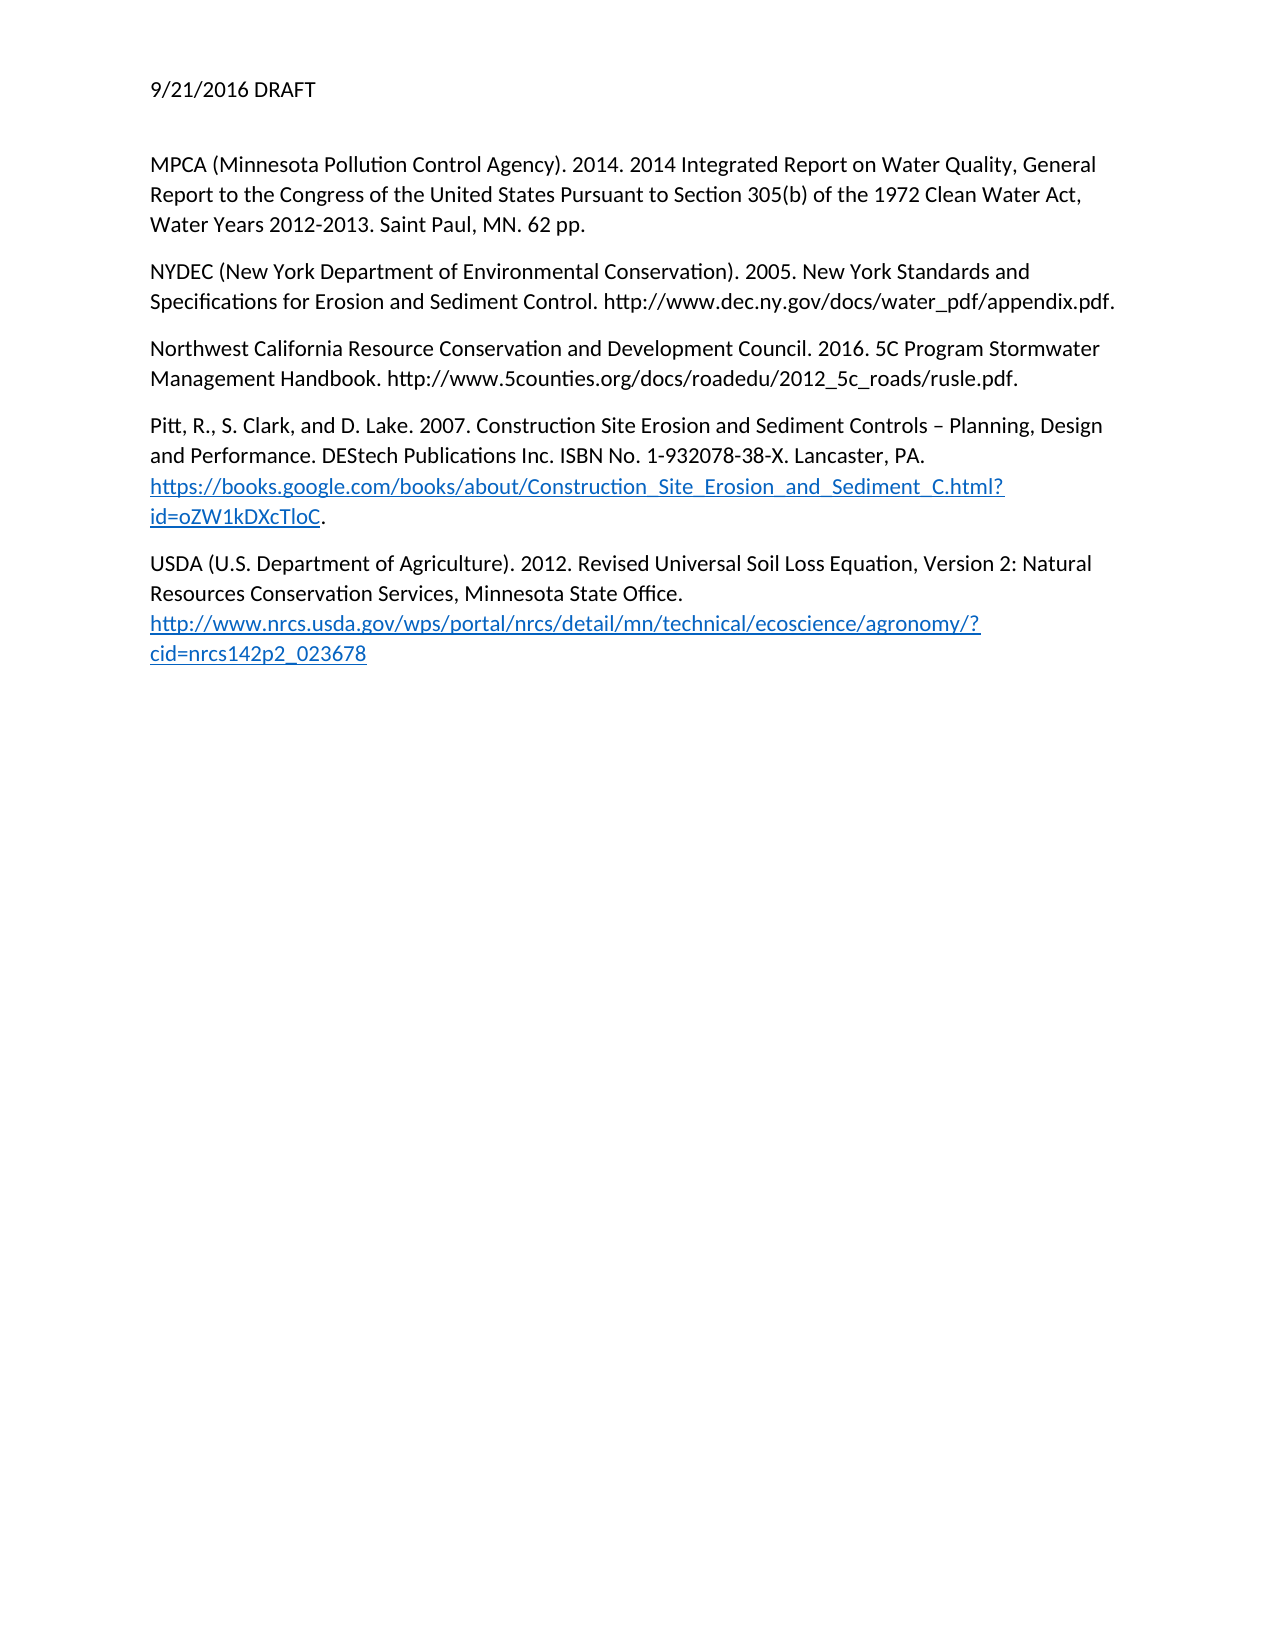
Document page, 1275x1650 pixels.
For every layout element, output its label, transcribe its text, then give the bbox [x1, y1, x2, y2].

text Pitt, R., S. Clark, and D. Lake. 2007. Construction Site Erosion and Sediment Controls – Planning, Design and Performance. DEStech Publications Inc. ISBN No. 1-932078-38-X. Lancaster, PA. https://books.google.com/books/about/Construction_Site_Erosion_and_Sediment_C.html?id=oZW1kDXcTloC. [150, 411, 1125, 530]
text MPCA (Minnesota Pollution Control Agency). 2014. 2014 Integrated Report on Water Quality, General Report to the Congress of the United States Pursuant to Section 305(b) of the 1972 Clean Water Act, Water Years 2012-2013. Saint Paul, MN. 62 pp. [150, 150, 1125, 238]
text USDA (U.S. Department of Agriculture). 2012. Revised Universal Soil Loss Equation, Version 2: Natural Resources Conservation Services, Minnesota State Office. http://www.nrcs.usda.gov/wps/portal/nrcs/detail/mn/technical/ecoscience/agronomy/?cid=nrcs142p2_023678 [150, 549, 1125, 668]
text Northwest California Resource Conservation and Development Council. 2016. 5C Program Stormwater Management Handbook. http://www.5counties.org/docs/roadedu/2012_5c_roads/rusle.pdf. [150, 334, 1125, 393]
text NYDEC (New York Department of Environmental Conservation). 2005. New York Standards and Specifications for Erosion and Sediment Control. http://www.dec.ny.gov/docs/water_pdf/appendix.pdf. [150, 257, 1125, 316]
